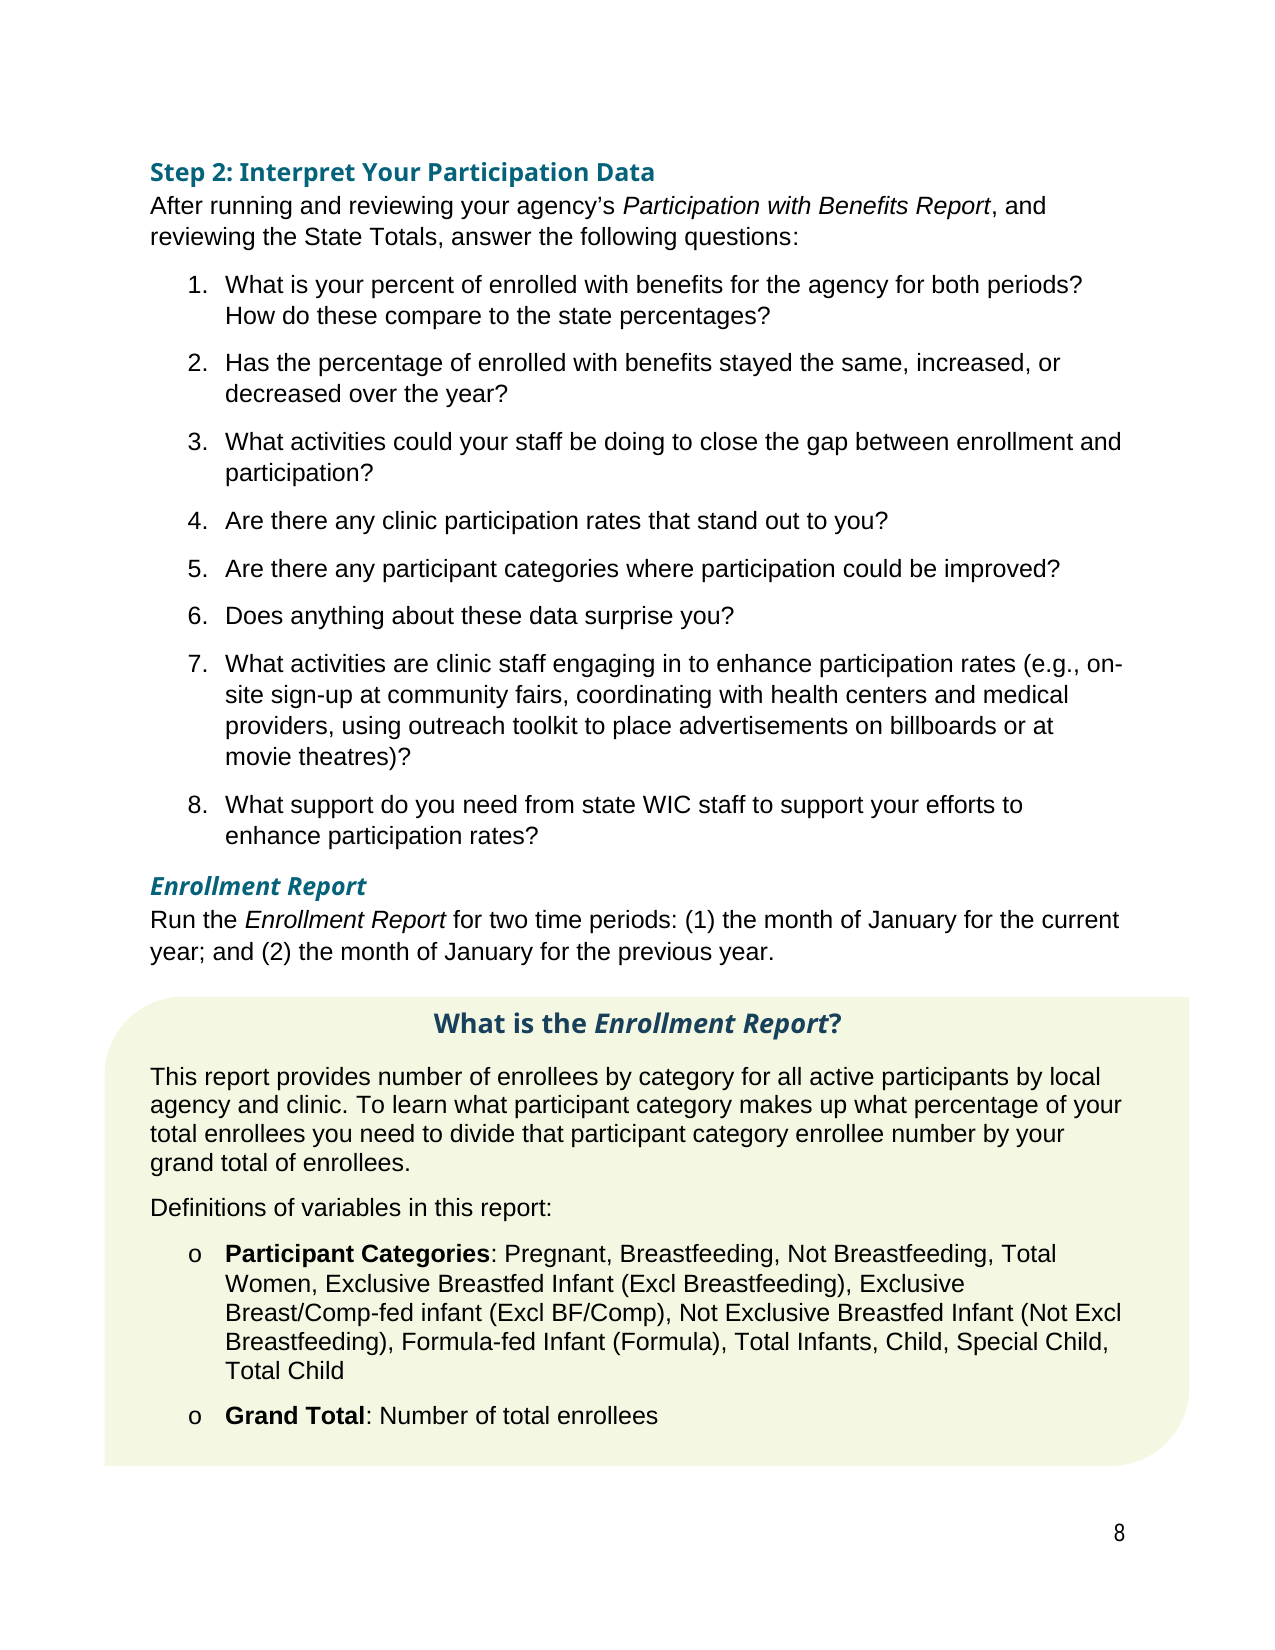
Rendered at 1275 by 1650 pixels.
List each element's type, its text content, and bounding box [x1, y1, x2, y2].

list What support do you need from state WIC staff to support your efforts to enhance participation rates? [187, 790, 1125, 850]
subtitle Step 2: Interpret Your Participation Data [150, 154, 1125, 188]
list What activities could your staff be doing to close the gap between enrollment and participation? [187, 427, 1125, 487]
list Participant Categories: Pregnant, Breastfeeding, Not Breastfeeding, Total Women, Exclusive Breastfed Infant (Excl Breastfeeding), Exclusive Breast/Comp-fed infant (Excl BF/Comp), Not Exclusive Breastfed Infant (Not Excl Breastfeeding), Formula-fed Infant (Formula), Total Infants, Child, Special Child, Total Child [187, 1238, 1125, 1384]
text Run the Enrollment Report for two time periods: (1) the month of January for the current year; and (2) the month of January for the previous year. [150, 905, 1125, 965]
list What is your percent of enrolled with benefits for the agency for both periods? How do these compare to the state percentages? [187, 270, 1125, 329]
list Does anything about these data surprise you? [187, 601, 1125, 630]
text What is the Enrollment Report? [150, 1005, 1125, 1042]
text After running and reviewing your agency’s Participation with Benefits Report, and reviewing the State Totals, answer the following questions: [150, 191, 1125, 251]
list Are there any participant categories where participation could be improved? [187, 554, 1125, 582]
text This report provides number of enrollees by category for all active participants by local agency and clinic. To learn what participant category makes up what percentage of your total enrollees you need to divide that participant category enrollee number by your grand total of enrollees. [150, 1061, 1125, 1176]
subtitle Enrollment Report [150, 869, 1125, 903]
list What activities are clinic staff engaging in to enhance participation rates (e.g., on-site sign-up at community fairs, coordinating with health centers and medical providers, using outreach toolkit to place advertisements on billboards or at movie theatres)? [187, 649, 1125, 771]
text Definitions of variables in this report: [150, 1193, 1125, 1222]
list Grand Total: Number of total enrollees [187, 1401, 1125, 1432]
list Are there any clinic participation rates that stand out to you? [187, 506, 1125, 535]
list Has the percentage of enrolled with benefits stayed the same, increased, or decreased over the year? [187, 348, 1125, 408]
